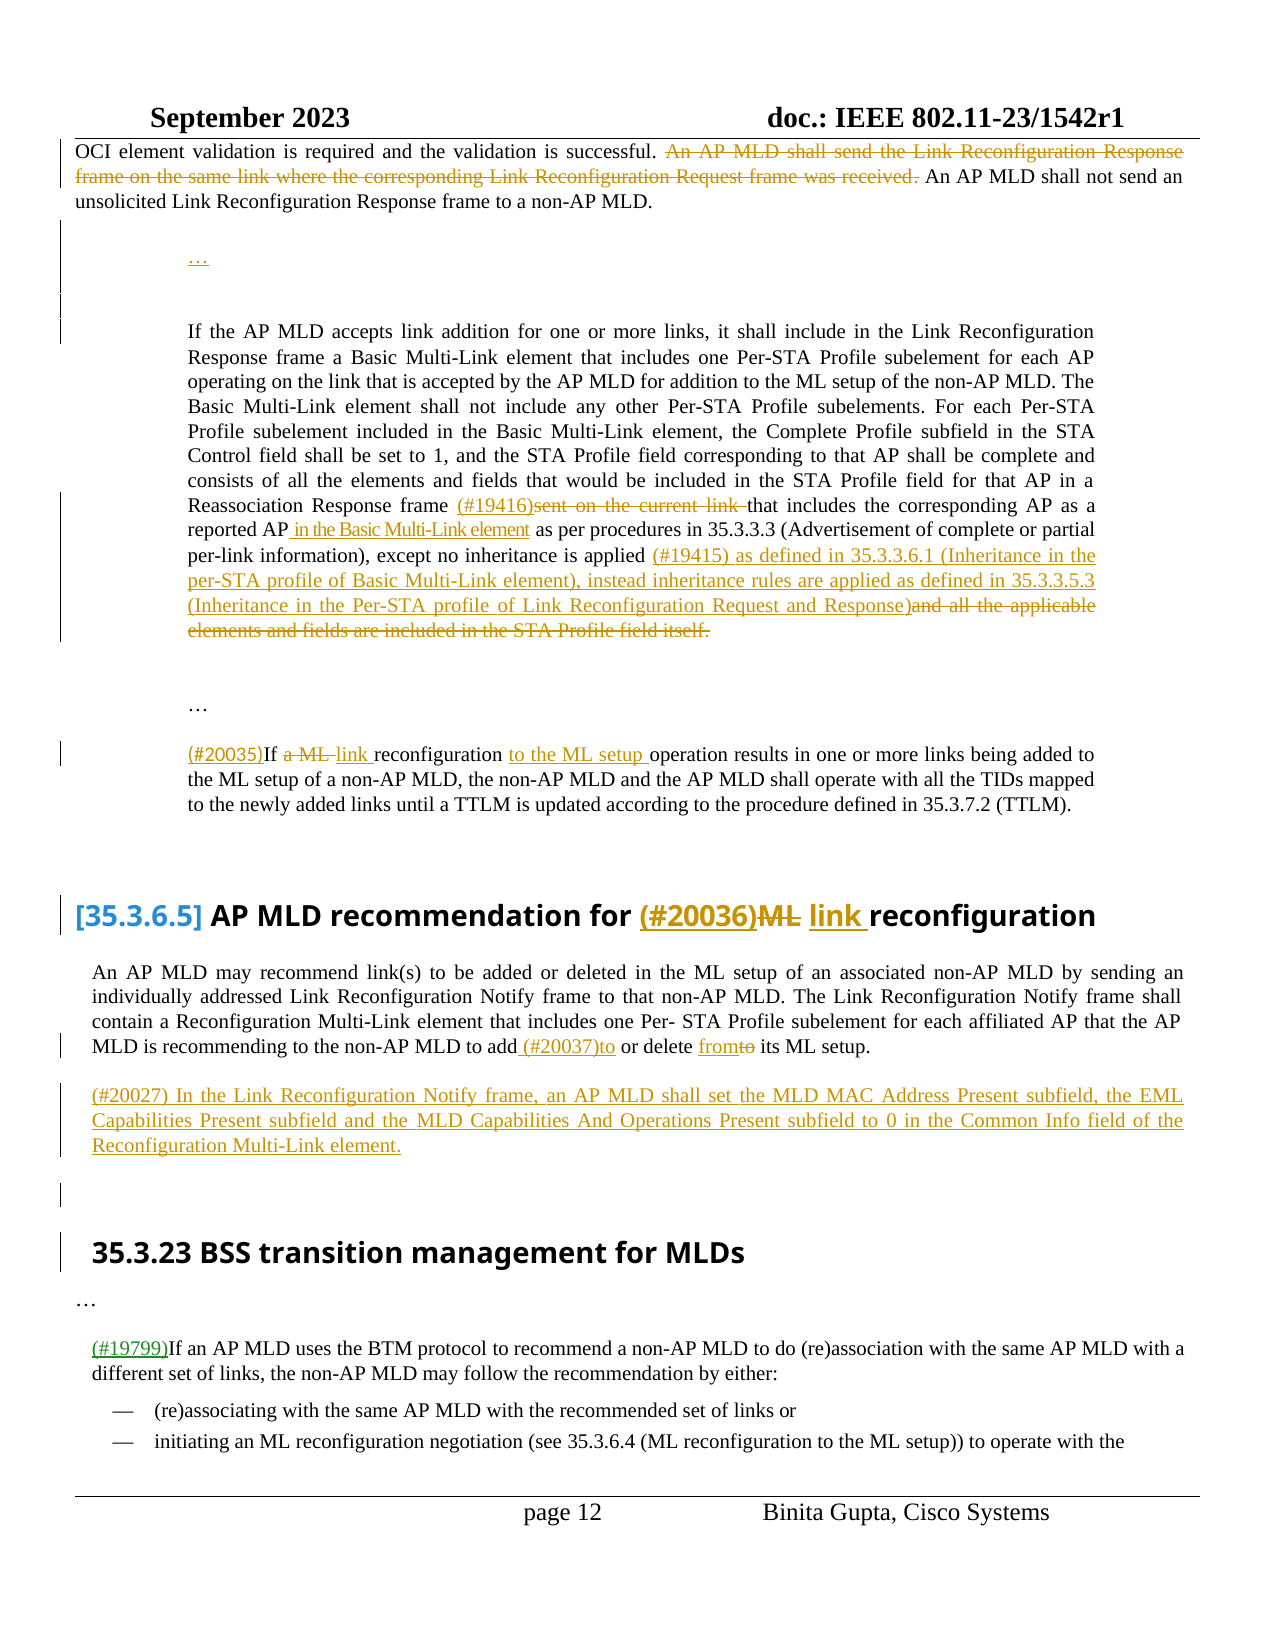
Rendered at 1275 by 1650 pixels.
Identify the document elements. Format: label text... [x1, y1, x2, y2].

text … [187, 692, 1096, 716]
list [112, 1429, 1184, 1453]
subtitle AP MLD recommendation for reconfiguration [75, 895, 1200, 935]
text (#19799)If an AP MLD uses the BTM protocol to recommend a non-AP MLD to do (re)association with the same AP MLD with a different set of links, the non-AP MLD may follow the recommendation by either: [92, 1336, 1200, 1384]
text ﻿If reconfiguration operation results in one or more links being added to the ML setup of a non-AP MLD, the non-AP MLD and the AP MLD shall operate with all the TIDs mapped to the newly added links until a TTLM is updated according to the procedure defined in 35.3.7.2 (TTLM). [187, 741, 1096, 816]
text An AP MLD may recommend link(s) to be added or deleted in the ML setup of an associated non-AP MLD by sending an individually addressed Link Reconfiguration Notify frame to that non-AP MLD. The Link Reconfiguration Notify frame shall contain a Reconfiguration Multi-Link element that includes one Per- STA Profile subelement for each affiliated AP that the AP MLD is recommending to the non-AP MLD to add or delete its ML setup. [92, 960, 1184, 1058]
text … [75, 1286, 1200, 1311]
text ﻿If the AP MLD accepts link addition for one or more links, it shall include in the Link Reconfiguration Response frame a Basic Multi-Link element that includes one Per-STA Profile subelement for each AP operating on the link that is accepted by the AP MLD for addition to the ML setup of the non-AP MLD. The Basic Multi-Link element shall not include any other Per-STA Profile subelements. For each Per-STA Profile subelement included in the Basic Multi-Link element, the Complete Profile subfield in the STA Control field shall be set to 1, and the STA Profile field corresponding to that AP shall be complete and consists of all the elements and fields that would be included in the STA Profile field for that AP in a Reassociation Response frame that includes the corresponding AP as a reported AP as per procedures in 35.3.3.3 (Advertisement of complete or partial per-link information), except no inheritance is applied [187, 318, 1096, 589]
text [75, 139, 1184, 213]
list (re)associating with the same AP MLD with the recommended set of links or [112, 1398, 1200, 1422]
text 35.3.23 BSS transition management for MLDs [92, 1232, 1184, 1272]
